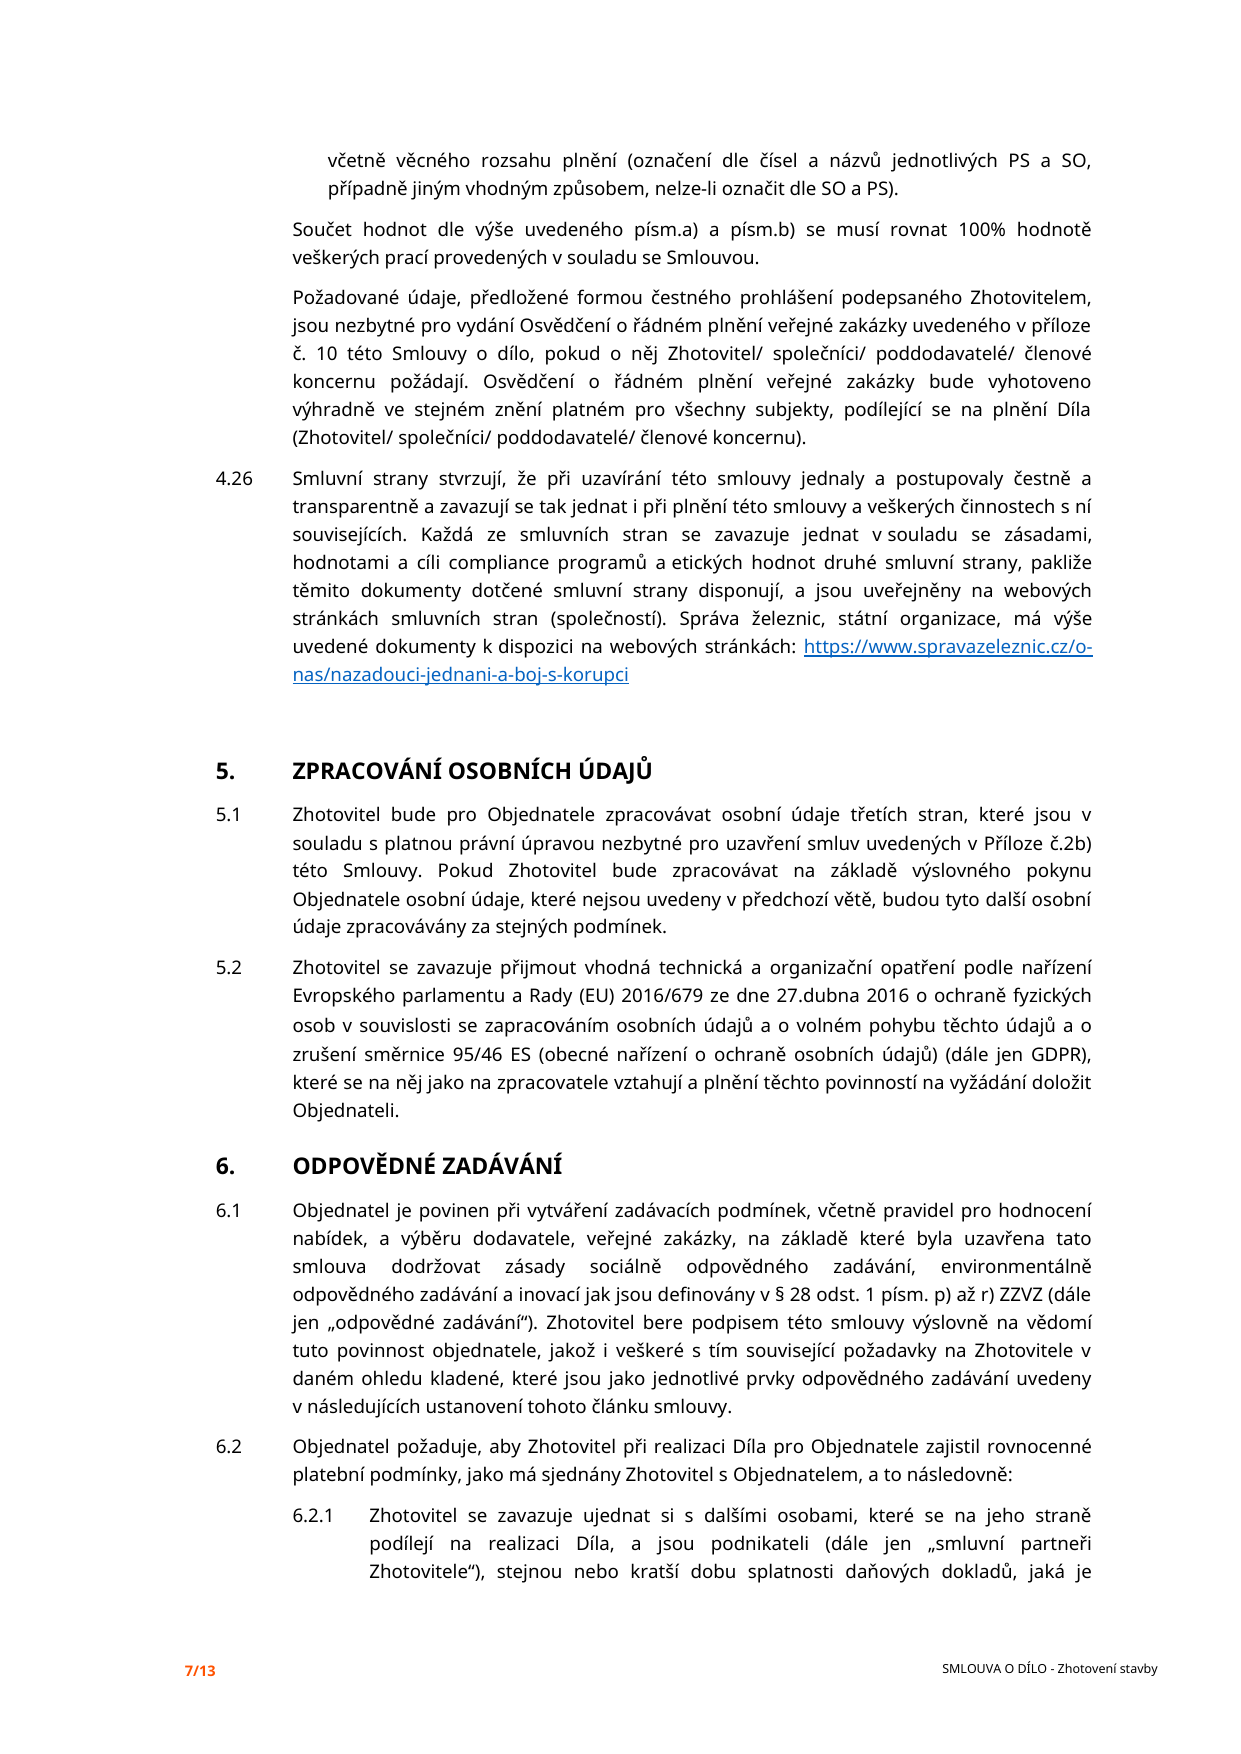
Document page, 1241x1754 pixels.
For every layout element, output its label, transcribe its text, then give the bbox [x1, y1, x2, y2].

text Zhotovitel bude pro Objednatele zpracovávat osobní údaje třetích stran, které jsou v souladu s platnou právní úpravou nezbytné pro uzavření smluv uvedených v Příloze č.2b) této Smlouvy. Pokud Zhotovitel bude zpracovávat na základě výslovného pokynu Objednatele osobní údaje, které nejsou uvedeny v předchozí větě, budou tyto další osobní údaje zpracovávány za stejných podmínek. [216, 802, 1093, 939]
text Zhotovitel se zavazuje přijmout vhodná technická a organizační opatření podle nařízení Evropského parlamentu a Rady (EU) 2016/679 ze dne 27.dubna 2016 o ochraně fyzických osob v souvislosti se zapracováním osobních údajů a o volném pohybu těchto údajů a o zrušení směrnice 95/46 ES (obecné nařízení o ochraně osobních údajů) (dále jen GDPR), které se na něj jako na zpracovatele vztahují a plnění těchto povinností na vyžádání doložit Objednateli. [216, 954, 1093, 1123]
text Objednatel je povinen při vytváření zadávacích podmínek, včetně pravidel pro hodnocení nabídek, a výběru dodavatele, veřejné zakázky, na základě které byla uzavřena tato smlouva dodržovat zásady sociálně odpovědného zadávání, environmentálně odpovědného zadávání a inovací jak jsou definovány v § 28 odst. 1 písm. p) až r) ZZVZ (dále jen „odpovědné zadávání“). Zhotovitel bere podpisem této smlouvy výslovně na vědomí tuto povinnost objednatele, jakož i veškeré s tím související požadavky na Zhotovitele v daném ohledu kladené, které jsou jako jednotlivé prvky odpovědného zadávání uvedeny v následujících ustanovení tohoto článku smlouvy. [216, 1197, 1093, 1419]
list Požadované údaje, předložené formou čestného prohlášení podepsaného Zhotovitelem, jsou nezbytné pro vydání Osvědčení o řádném plnění veřejné zakázky uvedeného v příloze č. 10 této Smlouvy o dílo, pokud o něj Zhotovitel/ společníci/ poddodavatelé/ členové koncernu požádají. Osvědčení o řádném plnění veřejné zakázky bude vyhotoveno výhradně ve stejném znění platném pro všechny subjekty, podílející se na plnění Díla (Zhotovitel/ společníci/ poddodavatelé/ členové koncernu). [292, 284, 1093, 450]
text Objednatel požaduje, aby Zhotovitel při realizaci Díla pro Objednatele zajistil rovnocenné platební podmínky, jako má sjednány Zhotovitel s Objednatelem, a to následovně: [216, 1434, 1093, 1487]
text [292, 1502, 1093, 1584]
text ZPRACOVÁNÍ OSOBNÍCH ÚDAJŮ [216, 755, 1093, 786]
text Součet hodnot dle výše uvedeného písm.a) a písm.b) se musí rovnat 100% hodnotě veškerých prací provedených v souladu se Smlouvou. [292, 216, 1093, 269]
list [292, 147, 1093, 201]
text ODPOVĚDNÉ ZADÁVÁNÍ [216, 1150, 1093, 1181]
list Smluvní strany stvrzují, že při uzavírání této smlouvy jednaly a postupovaly čestně a transparentně a zavazují se tak jednat i při plnění této smlouvy a veškerých činnostech s ní souvisejících. Každá ze smluvních stran se zavazuje jednat v souladu se zásadami, hodnotami a cíli compliance programů a etických hodnot druhé smluvní strany, pakliže těmito dokumenty dotčené smluvní strany disponují, a jsou uveřejněny na webových stránkách smluvních stran (společností). Správa železnic, státní organizace, má výše uvedené dokumenty k dispozici na webových stránkách: https://www.spravazeleznic.cz/o-nas/nazadouci-jednani-a-boj-s-korupci [216, 465, 1093, 687]
